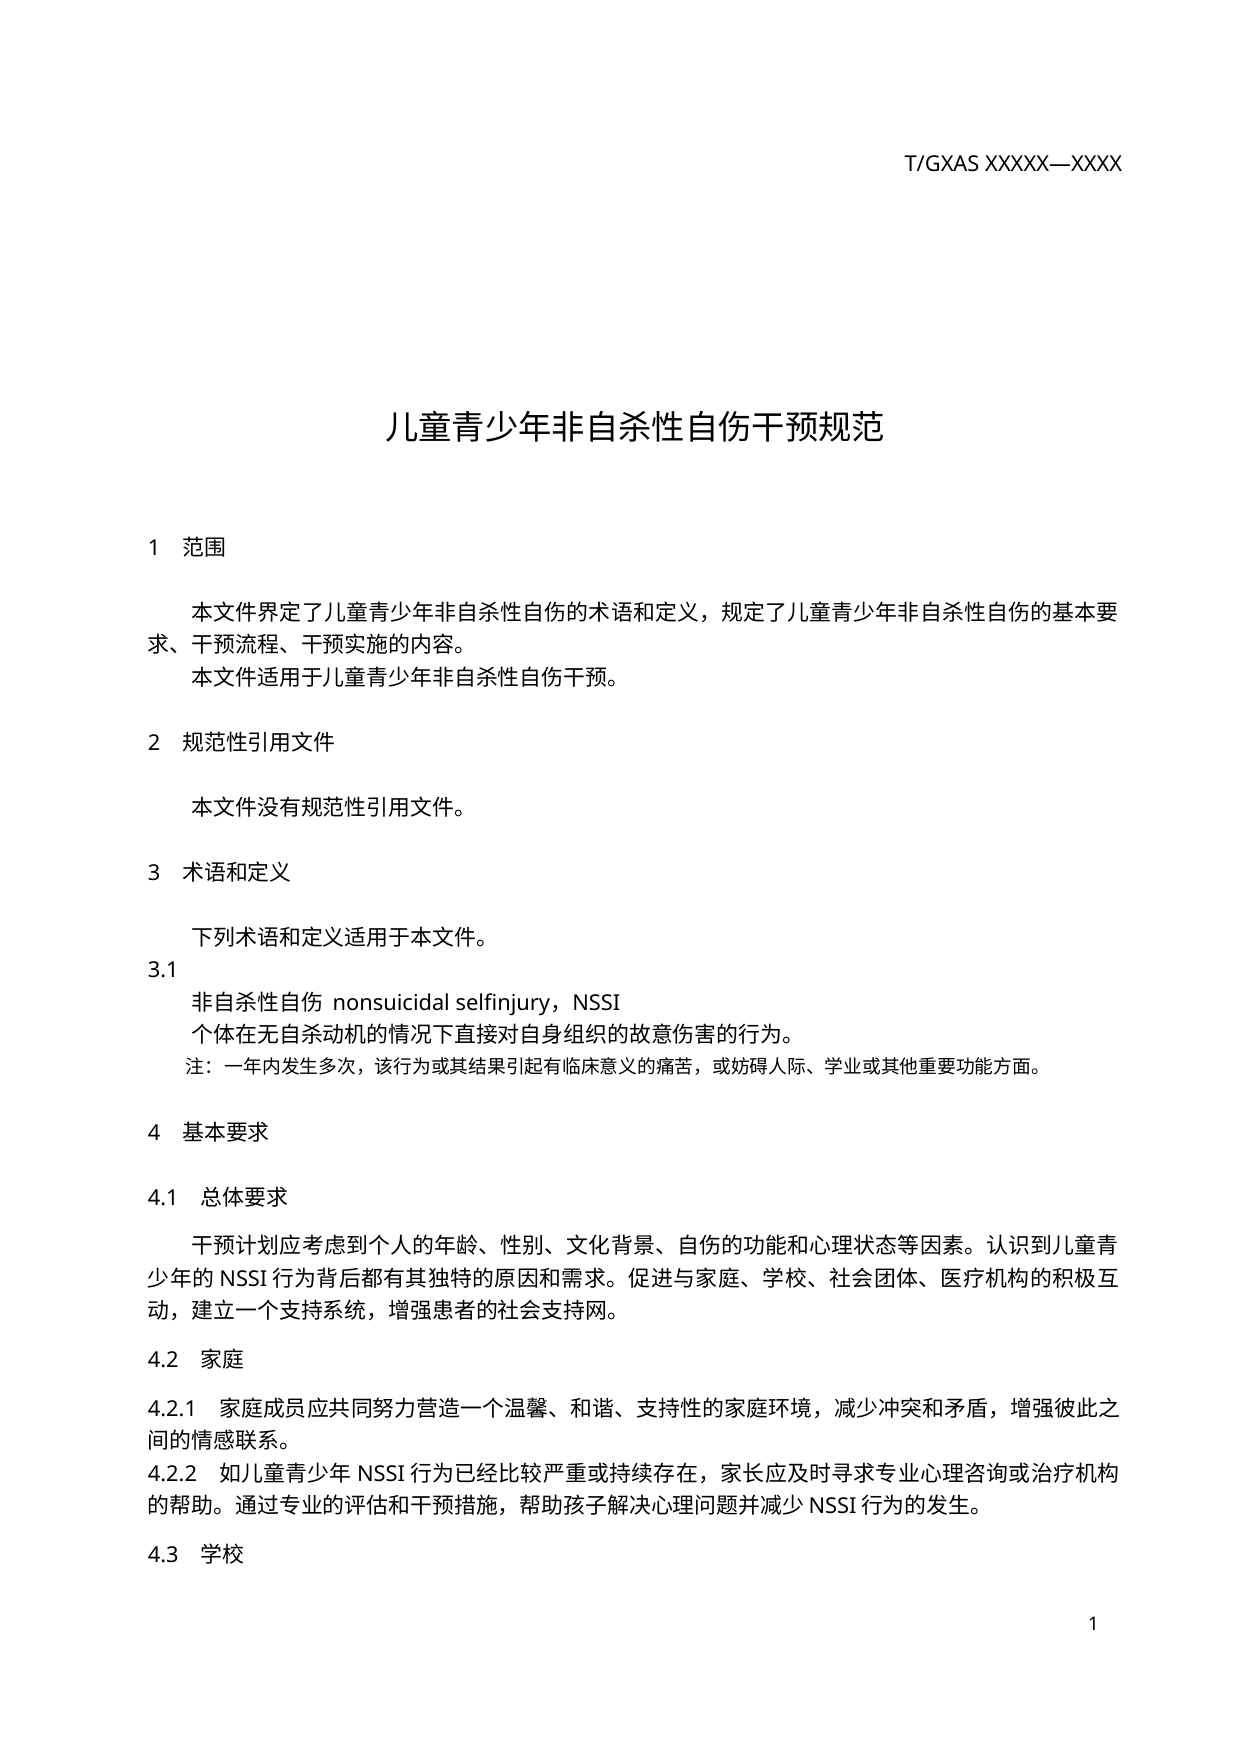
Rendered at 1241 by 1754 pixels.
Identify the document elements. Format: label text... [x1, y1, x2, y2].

text 基本要求 [148, 1114, 1122, 1147]
text 学校 [148, 1537, 1122, 1569]
text 如儿童青少年NSSI行为已经比较严重或持续存在，家长应及时寻求专业心理咨询或治疗机构的帮助。通过专业的评估和干预措施，帮助孩子解决心理问题并减少NSSI行为的发生。 [148, 1456, 1122, 1521]
text 非自杀性自伤 nonsuicidal selfinjury，NSSI [148, 952, 1122, 1017]
text 干预计划应考虑到个人的年龄、性别、文化背景、自伤的功能和心理状态等因素。认识到儿童青少年的NSSI行为背后都有其独特的原因和需求。促进与家庭、学校、社会团体、医疗机构的积极互动，建立一个支持系统，增强患者的社会支持网。 [148, 1228, 1122, 1326]
text 总体要求 [148, 1179, 1122, 1212]
text 本文件适用于儿童青少年非自杀性自伤干预。 [148, 659, 1122, 692]
text 术语和定义 [148, 854, 1122, 887]
text 家庭成员应共同努力营造一个温馨、和谐、支持性的家庭环境，减少冲突和矛盾，增强彼此之间的情感联系。 [148, 1391, 1122, 1456]
text 范围 [148, 529, 1122, 562]
text 规范性引用文件 [148, 724, 1122, 757]
text 一年内发生多次，该行为或其结果引起有临床意义的痛苦，或妨碍人际、学业或其他重要功能方面。 [186, 1049, 1122, 1082]
text 个体在无自杀动机的情况下直接对自身组织的故意伤害的行为。 [148, 1017, 1122, 1049]
text 家庭 [148, 1342, 1122, 1374]
text 本文件界定了儿童青少年非自杀性自伤的术语和定义，规定了儿童青少年非自杀性自伤的基本要求、干预流程、干预实施的内容。 [148, 594, 1122, 659]
